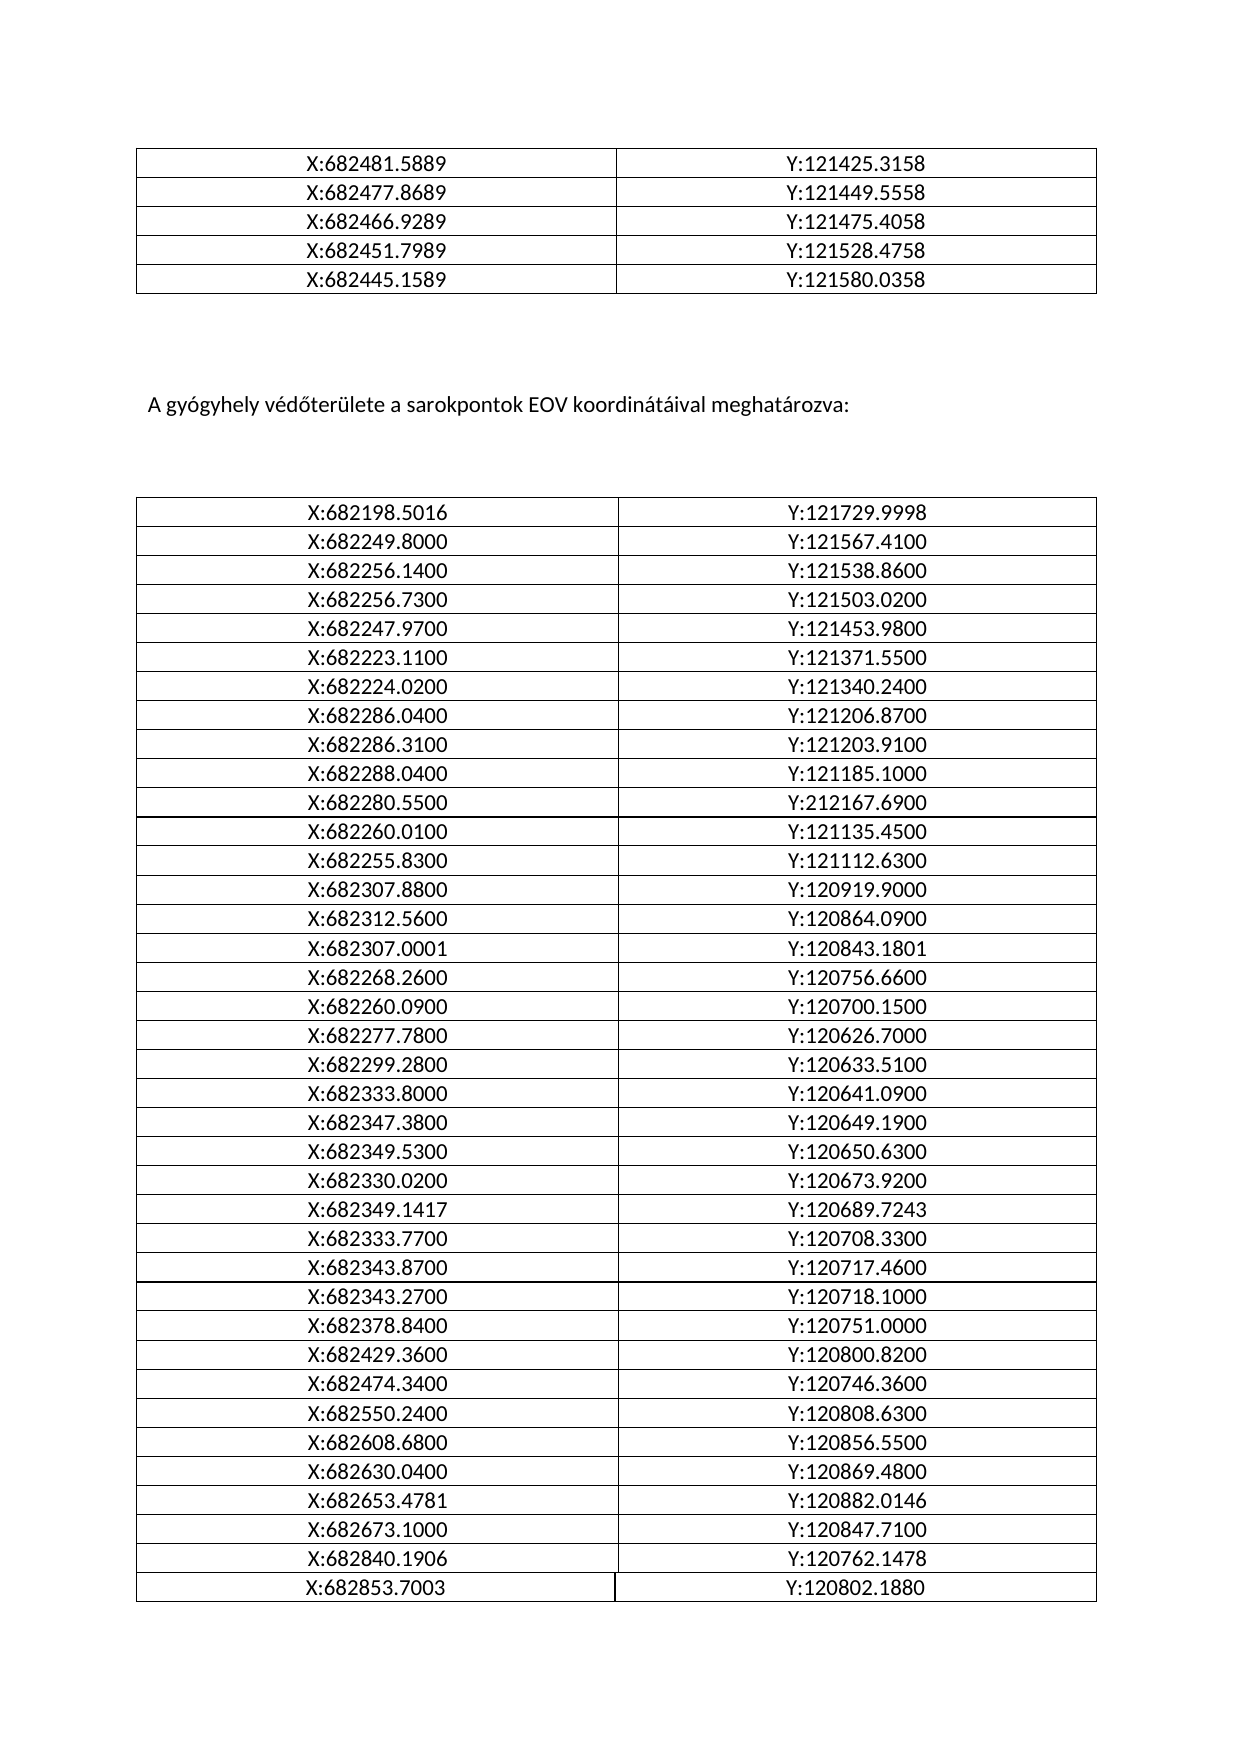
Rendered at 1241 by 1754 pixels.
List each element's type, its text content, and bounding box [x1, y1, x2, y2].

table_cell Y:120808.6300 [619, 1399, 1096, 1427]
table_cell X:682853.7003 [137, 1573, 614, 1601]
table_cell Y:120746.3600 [619, 1370, 1096, 1398]
table_cell X:682347.3800 [137, 1108, 618, 1136]
table_cell Y:120649.1900 [619, 1108, 1096, 1136]
table_cell X:682260.0100 [137, 818, 618, 845]
table_cell Y:120633.5100 [619, 1050, 1096, 1078]
table_cell X:682333.7700 [137, 1224, 618, 1252]
table_cell Y:120626.7000 [619, 1021, 1096, 1049]
table_cell Y:121567.4100 [619, 527, 1096, 555]
table_cell Y:120869.4800 [619, 1457, 1096, 1485]
table_cell Y:121580.0358 [617, 265, 1096, 293]
table_cell Y:120717.4600 [619, 1253, 1096, 1281]
table_cell Y:121449.5558 [617, 178, 1096, 206]
table_cell Y:120919.9000 [619, 876, 1096, 903]
table_cell X:682481.5889 [137, 149, 616, 177]
table_cell X:682343.2700 [137, 1283, 618, 1310]
table_cell Y:212167.6900 [619, 788, 1096, 816]
table_cell Y:121475.4058 [617, 207, 1096, 235]
table_cell Y:120718.1000 [619, 1283, 1096, 1310]
table_cell X:682260.0900 [137, 992, 618, 1020]
table_cell Y:121538.8600 [619, 556, 1096, 584]
table_cell Y:120756.6600 [619, 963, 1096, 991]
table_cell X:682343.8700 [137, 1253, 618, 1281]
table_cell Y:121206.8700 [619, 701, 1096, 729]
table_cell X:682280.5500 [137, 788, 618, 816]
table_cell X:682256.7300 [137, 585, 618, 613]
table_cell X:682349.5300 [137, 1137, 618, 1165]
table_cell Y:121371.5500 [619, 643, 1096, 671]
table_cell Y:121185.1000 [619, 759, 1096, 787]
table_cell X:682630.0400 [137, 1457, 618, 1485]
table_cell X:682349.1417 [137, 1195, 618, 1223]
table_cell Y:120802.1880 [616, 1573, 1096, 1601]
table_cell Y:121453.9800 [619, 614, 1096, 642]
table_cell X:682286.0400 [137, 701, 618, 729]
table_cell X:682608.6800 [137, 1428, 618, 1456]
table_header Y:121729.9998 [619, 498, 1096, 526]
table_cell Y:120847.7100 [619, 1515, 1096, 1543]
table_cell X:682223.1100 [137, 643, 618, 671]
table_cell X:682286.3100 [137, 730, 618, 758]
table_cell Y:120689.7243 [619, 1195, 1096, 1223]
table_cell Y:120650.6300 [619, 1137, 1096, 1165]
table_cell X:682277.7800 [137, 1021, 618, 1049]
table_header X:682198.5016 [137, 498, 618, 526]
table_cell X:682840.1906 [137, 1544, 618, 1572]
table_cell X:682550.2400 [137, 1399, 618, 1427]
table_cell X:682333.8000 [137, 1079, 618, 1107]
table_cell X:682474.3400 [137, 1370, 618, 1398]
table_cell X:682249.8000 [137, 527, 618, 555]
table_cell X:682477.8689 [137, 178, 616, 206]
table_cell Y:120843.1801 [619, 934, 1096, 962]
table_cell Y:120762.1478 [619, 1544, 1096, 1572]
table_cell X:682429.3600 [137, 1341, 618, 1368]
table_cell Y:121340.2400 [619, 672, 1096, 700]
table_cell X:682466.9289 [137, 207, 616, 235]
table_cell X:682653.4781 [137, 1486, 618, 1514]
table_cell Y:120700.1500 [619, 992, 1096, 1020]
table_cell Y:120800.8200 [619, 1341, 1096, 1368]
table_cell X:682445.1589 [137, 265, 616, 293]
table_cell Y:120641.0900 [619, 1079, 1096, 1107]
table_cell X:682268.2600 [137, 963, 618, 991]
table_cell X:682330.0200 [137, 1166, 618, 1194]
table_cell Y:120882.0146 [619, 1486, 1096, 1514]
table_cell Y:120673.9200 [619, 1166, 1096, 1194]
table_cell X:682288.0400 [137, 759, 618, 787]
text A gyógyhely védőterülete a sarokpontok EOV koordinátáival meghatározva: [148, 391, 1063, 419]
table_cell X:682247.9700 [137, 614, 618, 642]
table_cell X:682312.5600 [137, 905, 618, 933]
table_cell X:682307.8800 [137, 876, 618, 903]
table_cell X:682673.1000 [137, 1515, 618, 1543]
table_cell X:682299.2800 [137, 1050, 618, 1078]
table_cell Y:121203.9100 [619, 730, 1096, 758]
table_cell Y:121528.4758 [617, 236, 1096, 264]
table_cell Y:121425.3158 [617, 149, 1096, 177]
table_cell X:682378.8400 [137, 1311, 618, 1339]
table_cell X:682307.0001 [137, 934, 618, 962]
table_cell X:682255.8300 [137, 846, 618, 874]
table_cell Y:120856.5500 [619, 1428, 1096, 1456]
table_cell Y:120864.0900 [619, 905, 1096, 933]
table_cell Y:120751.0000 [619, 1311, 1096, 1339]
table_cell Y:120708.3300 [619, 1224, 1096, 1252]
table_cell X:682224.0200 [137, 672, 618, 700]
table_cell Y:121112.6300 [619, 846, 1096, 874]
table_cell X:682451.7989 [137, 236, 616, 264]
table_cell X:682256.1400 [137, 556, 618, 584]
table_cell Y:121135.4500 [619, 818, 1096, 845]
table_cell Y:121503.0200 [619, 585, 1096, 613]
